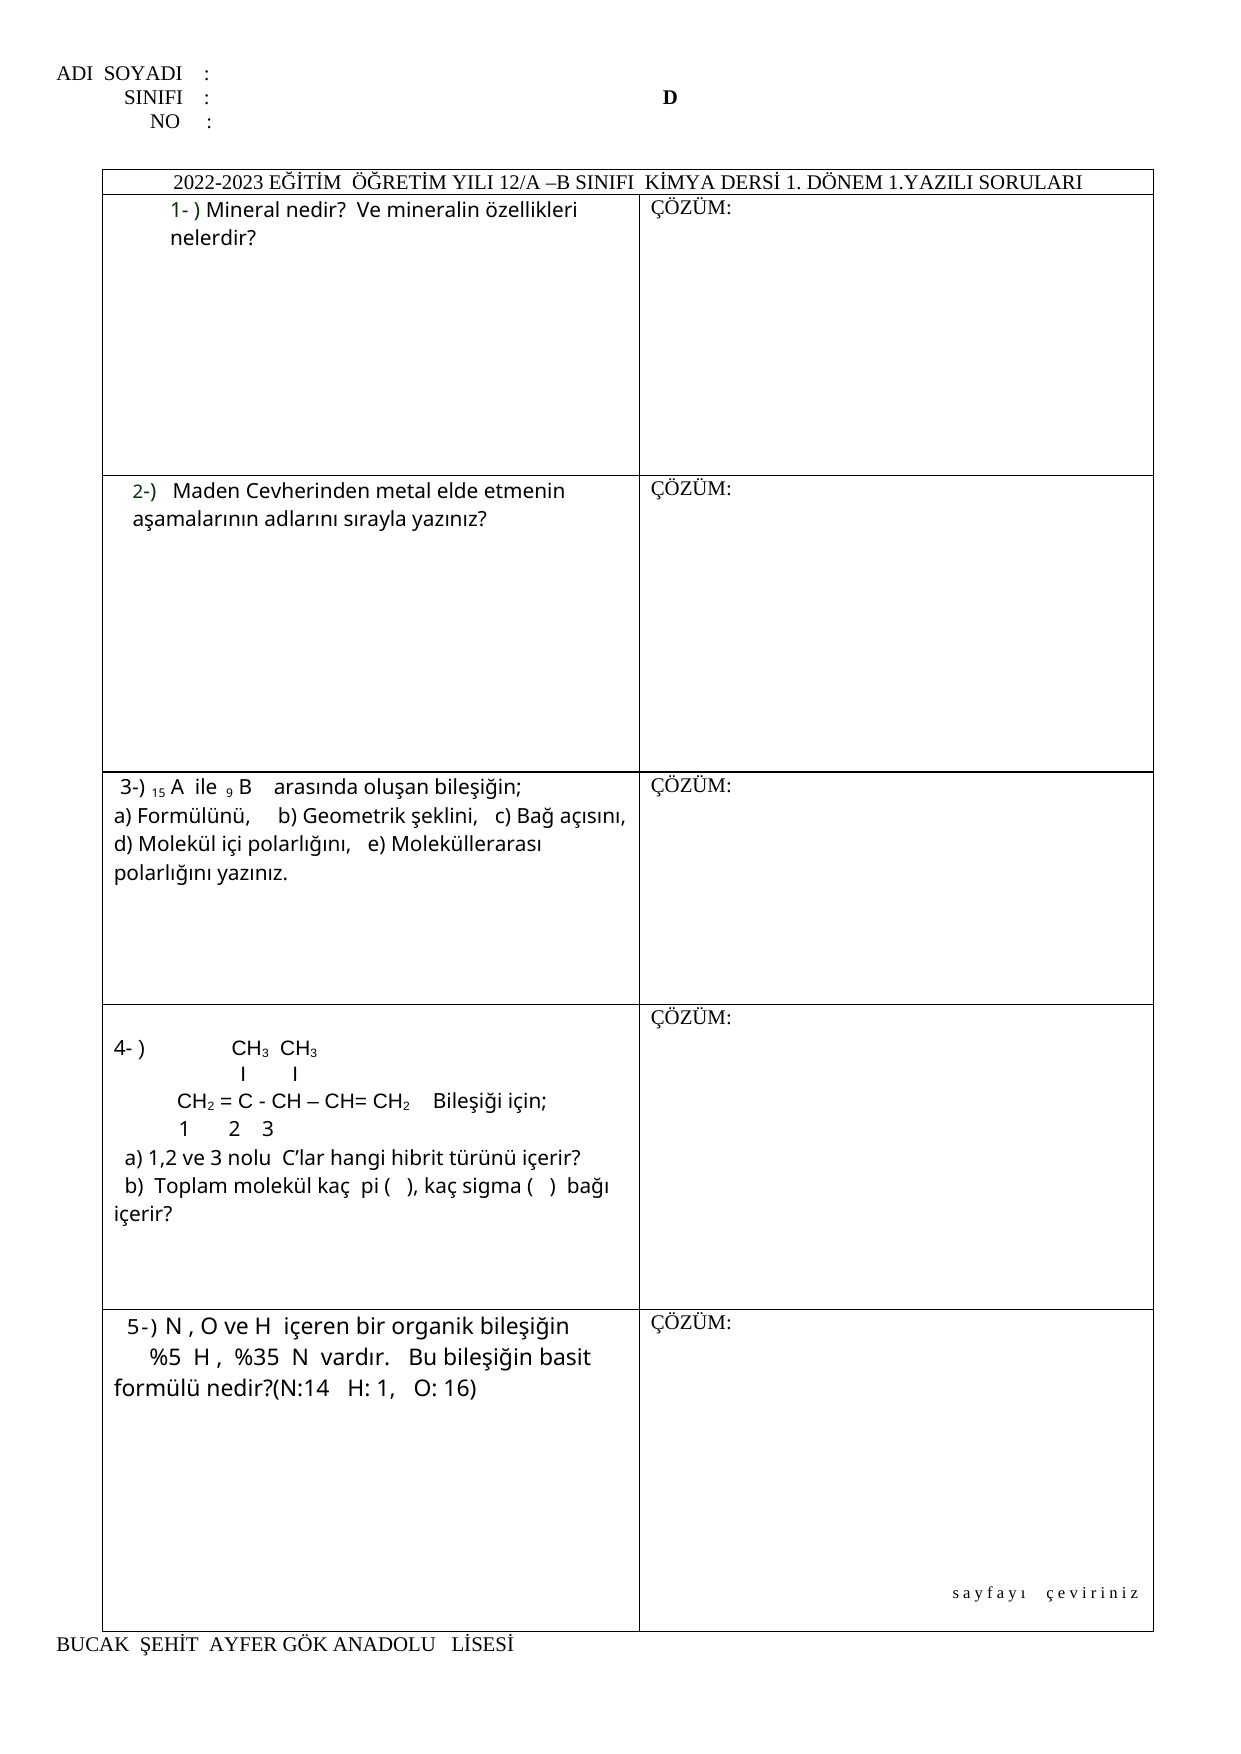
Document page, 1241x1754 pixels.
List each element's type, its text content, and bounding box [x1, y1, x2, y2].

table_cell ÇÖZÜM: [640, 1005, 1153, 1309]
text NO : [56, 109, 1200, 133]
table_header 2022-2023 EĞİTİM ÖĞRETİM YILI 12/A –B SINIFI KİMYA DERSİ 1. DÖNEM 1.YAZILI SORULARI [103, 170, 1153, 194]
table_cell 4- ) CH3 CH3 I I CH2 = C - CH – CH= CH2 Bileşiği için; 1 2 3 a) 1,2 ve 3 nolu C’lar hangi hibrit türünü içerir? b) Toplam molekül kaç pi ( ), kaç sigma ( ) bağı içerir? [103, 1005, 639, 1309]
text ADI SOYADI : [56, 61, 1200, 85]
text SINIFI : D [56, 85, 1200, 109]
text BUCAK ŞEHİT AYFER GÖK ANADOLU LİSESİ [56, 133, 1200, 1685]
table_cell ÇÖZÜM: [640, 476, 1153, 771]
table_cell 3-) 15 A ile 9 B arasında oluşan bileşiğin; a) Formülünü, b) Geometrik şeklini, c) Bağ açısını, d) Molekül içi polarlığını, e) Moleküllerarası polarlığını yazınız. [103, 773, 639, 1004]
table_cell 5-) N , O ve H içeren bir organik bileşiğin %5 H , %35 N vardır. Bu bileşiğin basit formülü nedir?(N:14 H: 1, O: 16) [103, 1310, 639, 1631]
table_cell 2-) Maden Cevherinden metal elde etmenin aşamalarının adlarını sırayla yazınız? [103, 476, 639, 771]
table_cell 1- ) Mineral nedir? Ve mineralin özellikleri nelerdir? [103, 195, 639, 475]
table_cell ÇÖZÜM: s a y f a y ı ç e v i r i n i z [640, 1310, 1153, 1631]
table_cell ÇÖZÜM: [640, 773, 1153, 1004]
table_cell ÇÖZÜM: [640, 195, 1153, 475]
